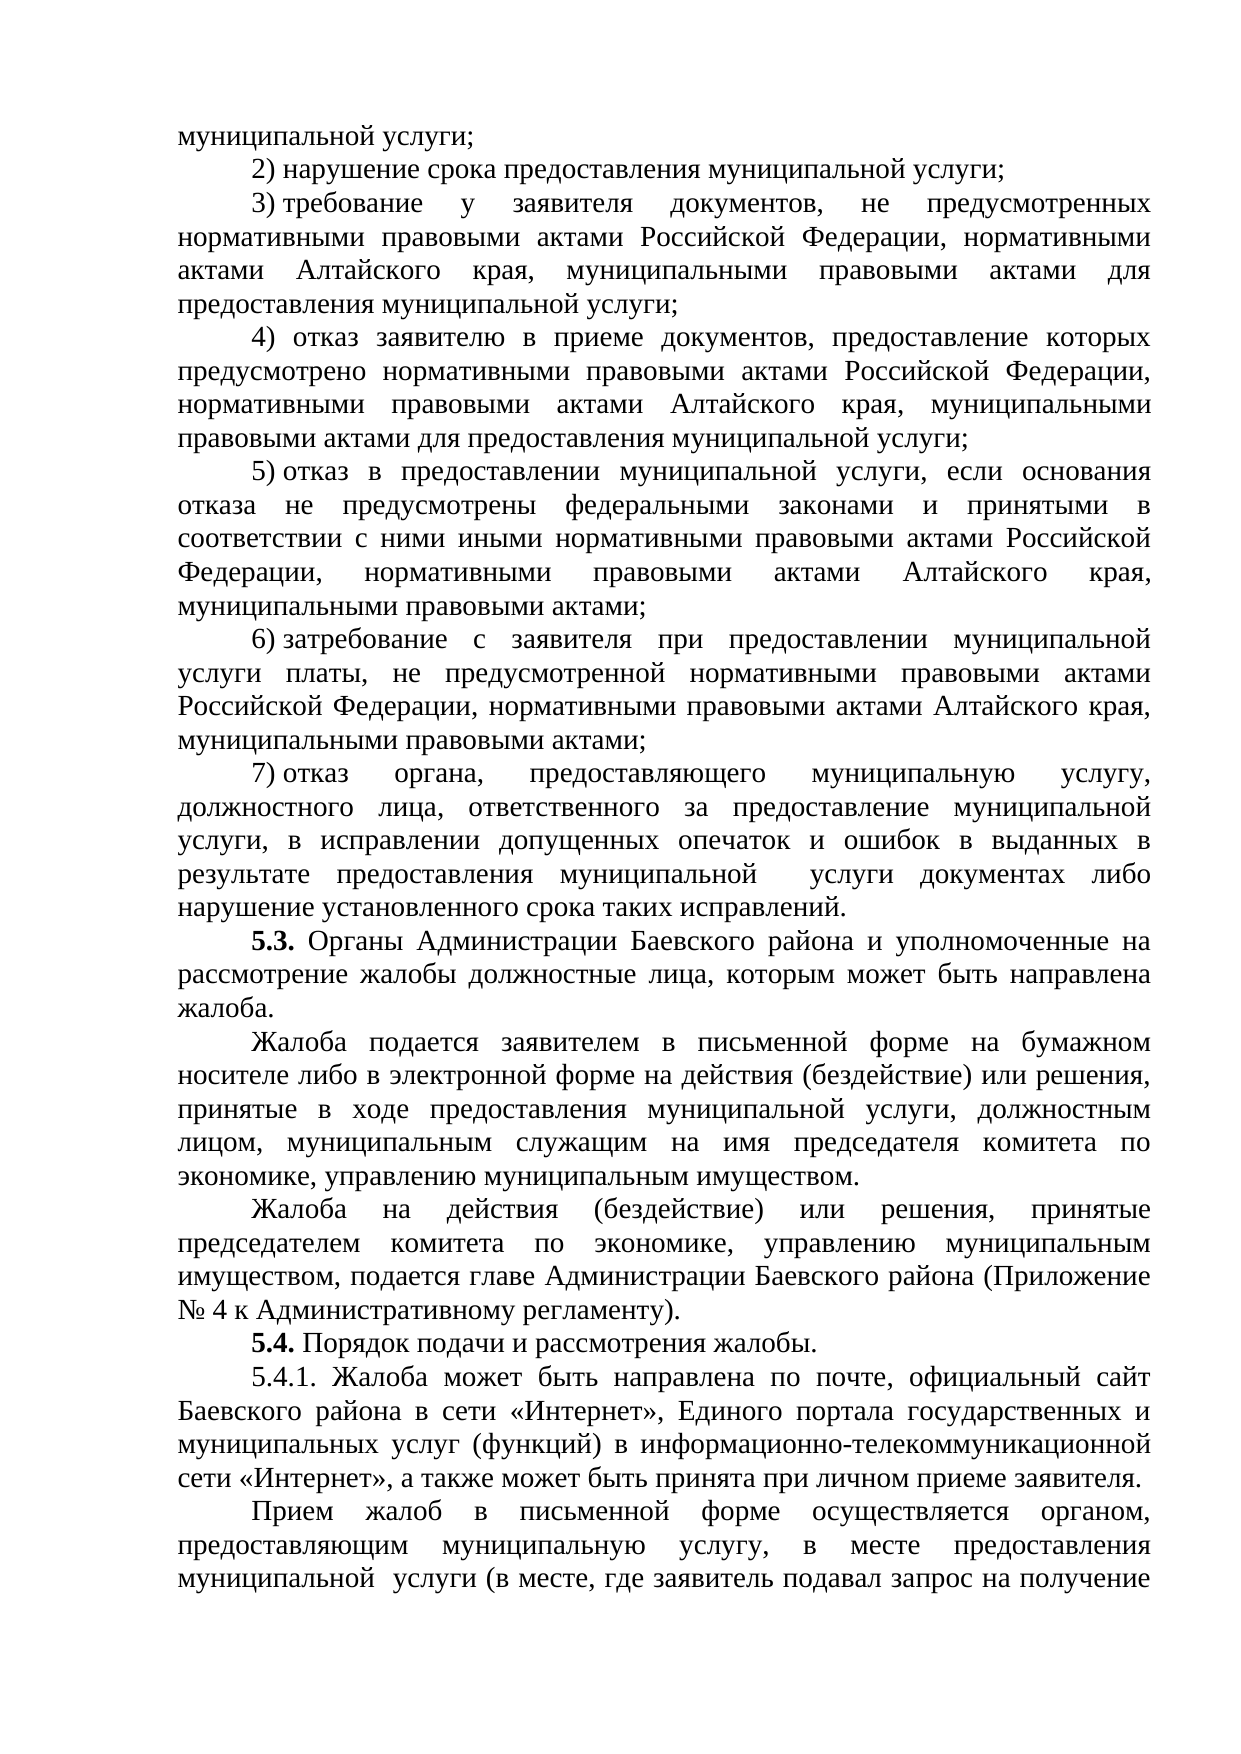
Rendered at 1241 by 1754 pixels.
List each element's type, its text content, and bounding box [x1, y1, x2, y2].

text Жалоба подается заявителем в письменной форме на бумажном носителе либо в электронной форме на действия (бездействие) или решения, принятые в ходе предоставления муниципальной услуги, должностным лицом, муниципальным служащим на имя председателя комитета по экономике, управлению муниципальным имуществом. [177, 1024, 1152, 1191]
text Жалоба на действия (бездействие) или решения, принятые председателем комитета по экономике, управлению муниципальным имуществом, подается главе Администрации Баевского района (Приложение № 4 к Административному регламенту). [177, 1191, 1152, 1326]
text 5.3. Органы Администрации Баевского района и уполномоченные на рассмотрение жалобы должностные лица, которым может быть направлена жалоба. [177, 923, 1152, 1024]
text 7) отказ органа, предоставляющего муниципальную услугу, должностного лица, ответственного за предоставление муниципальной услуги, в исправлении допущенных опечаток и ошибок в выданных в результате предоставления муниципальной услуги документах либо нарушение установленного срока таких исправлений. [177, 755, 1152, 923]
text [177, 118, 1152, 152]
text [177, 1493, 1152, 1594]
text 5) отказ в предоставлении муниципальной услуги, если основания отказа не предусмотрены федеральными законами и принятыми в соответствии с ними иными нормативными правовыми актами Российской Федерации, нормативными правовыми актами Алтайского края, муниципальными правовыми актами; [177, 453, 1152, 621]
text 5.4.1. Жалоба может быть направлена по почте, официальный сайт Баевского района в сети «Интернет», Единого портала государственных и муниципальных услуг (функций) в информационно-телекоммуникационной сети «Интернет», а также может быть принята при личном приеме заявителя. [177, 1359, 1152, 1493]
text 3) требование у заявителя документов, не предусмотренных нормативными правовыми актами Российской Федерации, нормативными актами Алтайского края, муниципальными правовыми актами для предоставления муниципальной услуги; [177, 185, 1152, 319]
text 4) отказ заявителю в приеме документов, предоставление которых предусмотрено нормативными правовыми актами Российской Федерации, нормативными правовыми актами Алтайского края, муниципальными правовыми актами для предоставления муниципальной услуги; [177, 319, 1152, 453]
text 5.4. Порядок подачи и рассмотрения жалобы. [177, 1326, 1152, 1359]
text 6) затребование с заявителя при предоставлении муниципальной услуги платы, не предусмотренной нормативными правовыми актами Российской Федерации, нормативными правовыми актами Алтайского края, муниципальными правовыми актами; [177, 621, 1152, 755]
text 2) нарушение срока предоставления муниципальной услуги; [177, 152, 1152, 185]
